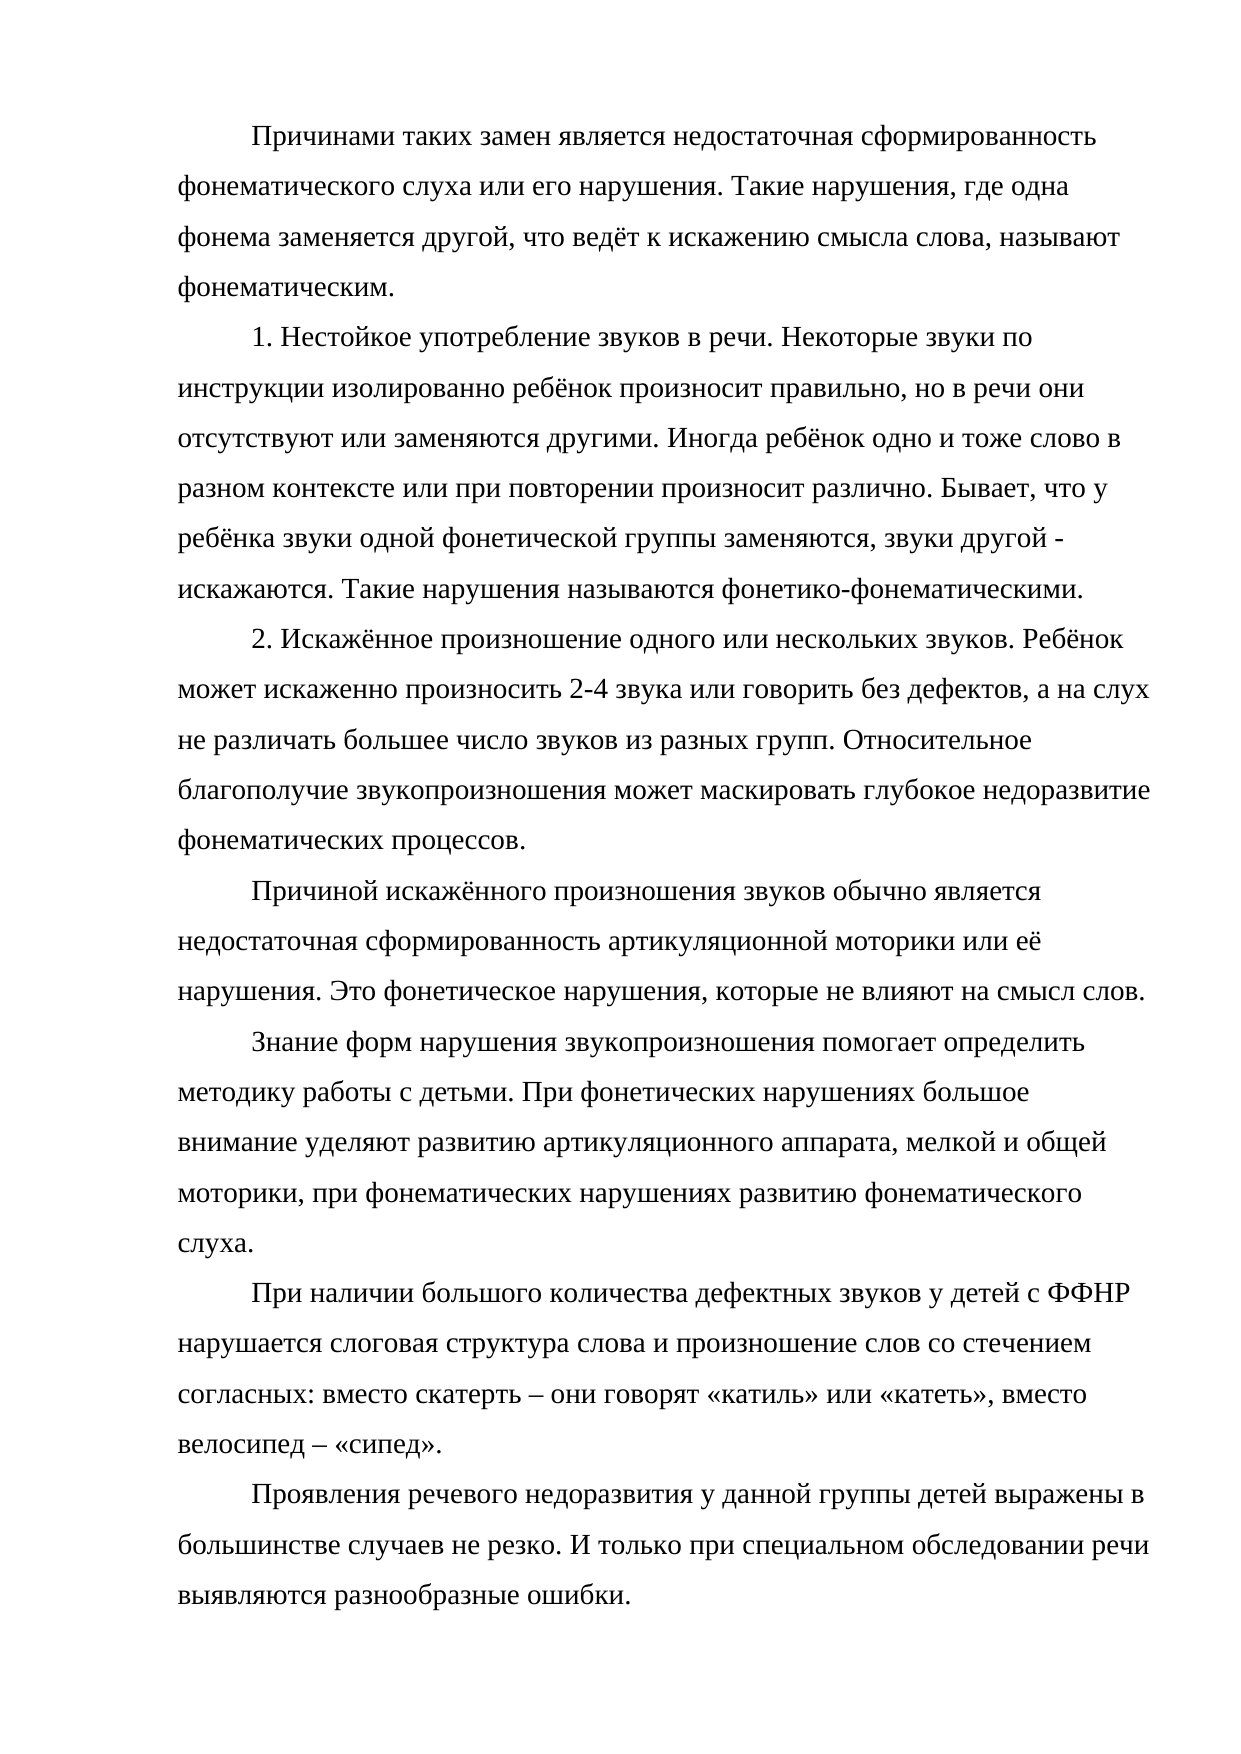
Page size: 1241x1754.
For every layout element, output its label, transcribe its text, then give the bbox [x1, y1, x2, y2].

text При наличии большого количества дефектных звуков у детей с ФФНР нарушается слоговая структура слова и произношение слов со стечением согласных: вместо скатерть – они говорят «катиль» или «катеть», вместо велосипед – «сипед». [177, 1275, 1152, 1460]
text Проявления речевого недоразвития у данной группы детей выражены в большинстве случаев не резко. И только при специальном обследовании речи выявляются разнообразные ошибки. [177, 1477, 1152, 1611]
text Причиной искажённого произношения звуков обычно является недостаточная сформированность артикуляционной моторики или её нарушения. Это фонетическое нарушения, которые не влияют на смысл слов. [177, 873, 1152, 1007]
text 1. Нестойкое употребление звуков в речи. Некоторые звуки по инструкции изолированно ребёнок произносит правильно, но в речи они отсутствуют или заменяются другими. Иногда ребёнок одно и тоже слово в разном контексте или при повторении произносит различно. Бывает, что у ребёнка звуки одной фонетической группы заменяются, звуки другой - искажаются. Такие нарушения называются фонетико-фонематическими. [177, 319, 1152, 604]
text Причинами таких замен является недостаточная сформированность фонематического слуха или его нарушения. Такие нарушения, где одна фонема заменяется другой, что ведёт к искажению смысла слова, называют фонематическим. [177, 118, 1152, 303]
text 2. Искажённое произношение одного или нескольких звуков. Ребёнок может искаженно произносить 2-4 звука или говорить без дефектов, а на слух не различать большее число звуков из разных групп. Относительное благополучие звукопроизношения может маскировать глубокое недоразвитие фонематических процессов. [177, 621, 1152, 856]
text Знание форм нарушения звукопроизношения помогает определить методику работы с детьми. При фонетических нарушениях большое внимание уделяют раз­витию артикуляционного аппарата, мелкой и общей моторики, при фонематических нарушениях развитию фонематического слуха. [177, 1024, 1152, 1258]
